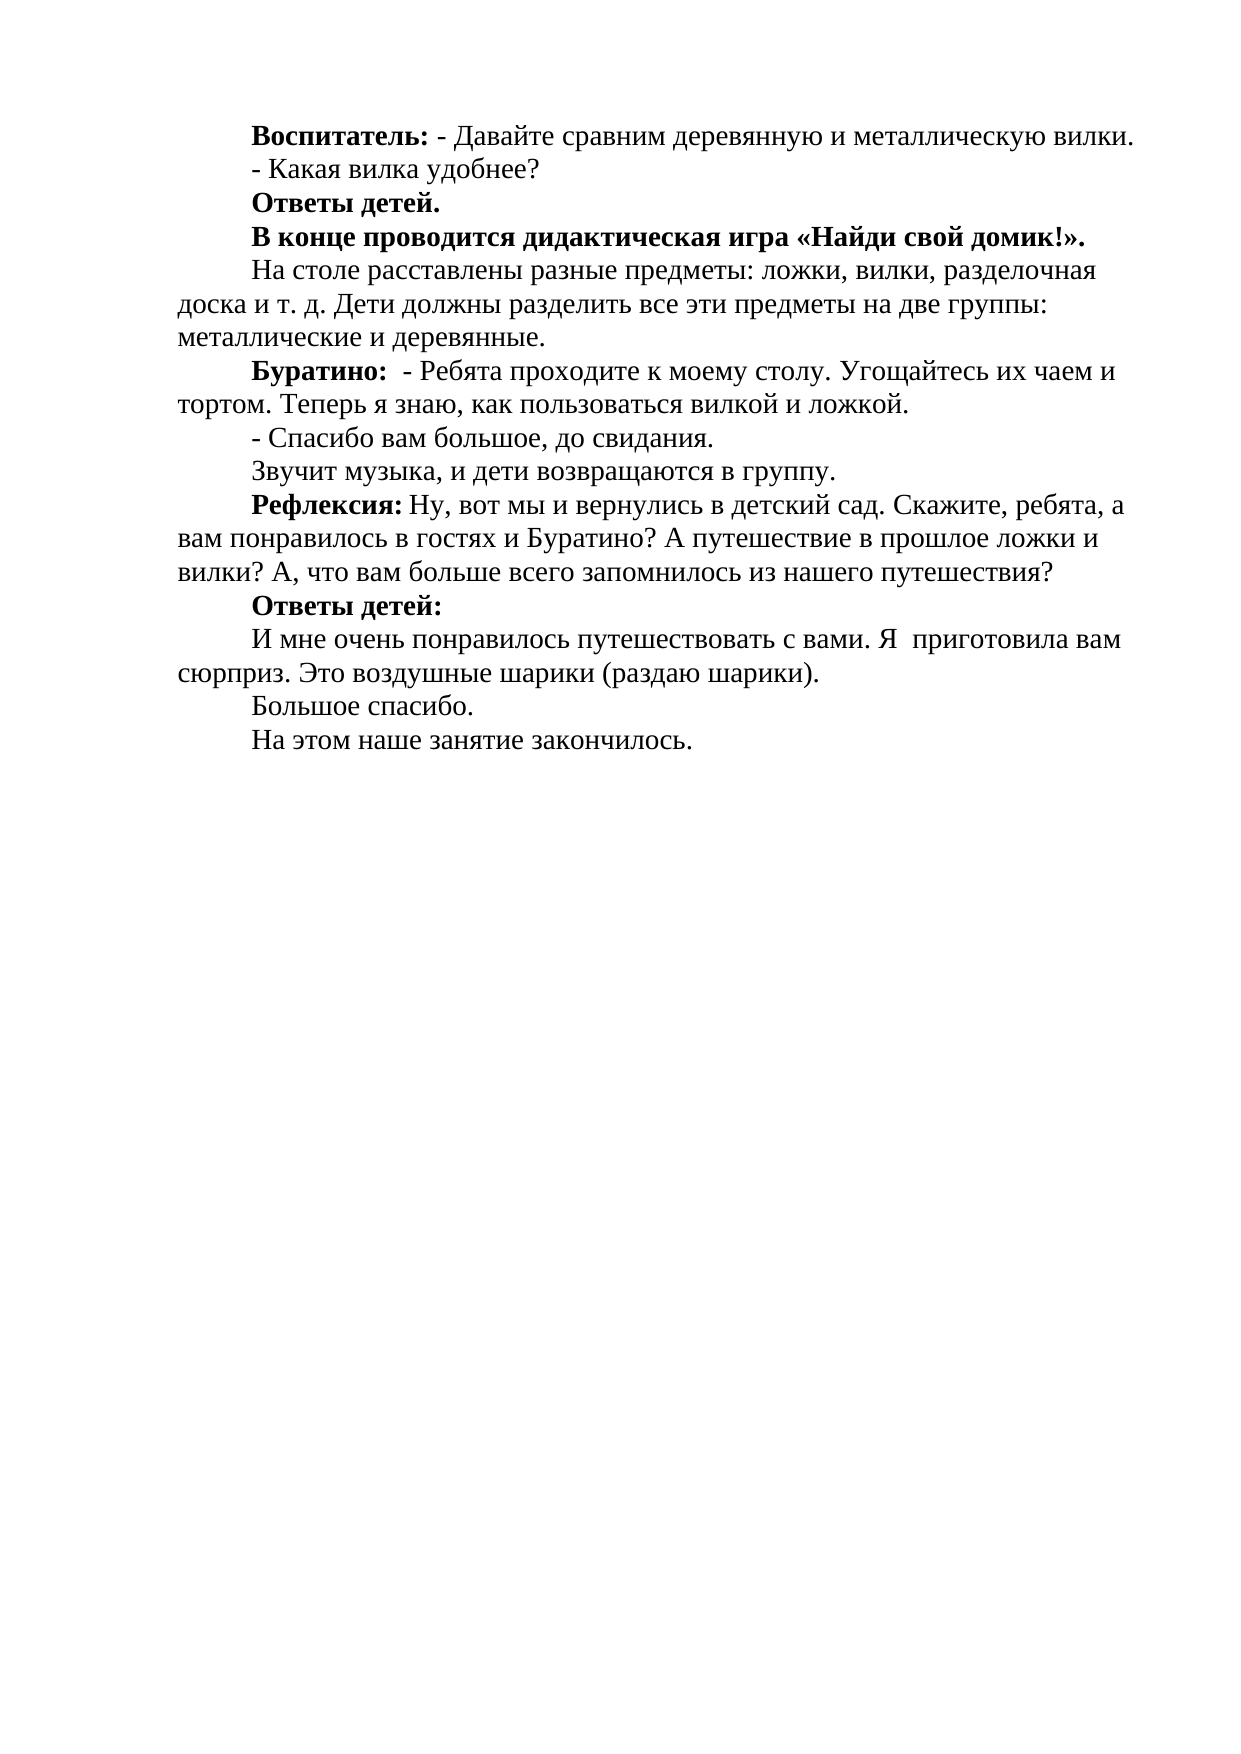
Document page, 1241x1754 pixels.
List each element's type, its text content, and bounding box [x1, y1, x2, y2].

text - Спасибо вам большое, до свидания. [177, 420, 1152, 453]
text Звучит музыка, и дети возвращаются в группу. [177, 453, 1152, 487]
text Ответы детей: [177, 588, 1152, 621]
text Рефлексия: Ну, вот мы и вернулись в детский сад. Скажите, ребята, а вам понравилось в гостях и Буратино? А путешествие в прошлое ложки и вилки? А, что вам больше всего запомнилось из нашего путешествия? [177, 487, 1152, 588]
text Большое спасибо. [177, 688, 1152, 722]
text - Какая вилка удобнее? [177, 152, 1152, 185]
text И мне очень понравилось путешествовать с вами. Я приготовила вам сюрприз. Это воздушные шарики (раздаю шарики). [177, 621, 1152, 688]
text Буратино: - Ребята проходите к моему столу. Угощайтесь их чаем и тортом. Теперь я знаю, как пользоваться вилкой и ложкой. [177, 353, 1152, 420]
text На столе расставлены разные предметы: ложки, вилки, разделочная доска и т. д. Дети должны разделить все эти предметы на две группы: металлические и деревянные. [177, 252, 1152, 353]
text Ответы детей. [177, 185, 1152, 219]
text На этом наше занятие закончилось. [177, 722, 1152, 755]
text В конце проводится дидактическая игра «Найди свой домик!». [177, 219, 1152, 252]
text Воспитатель: - Давайте сравним деревянную и металлическую вилки. [177, 118, 1152, 152]
